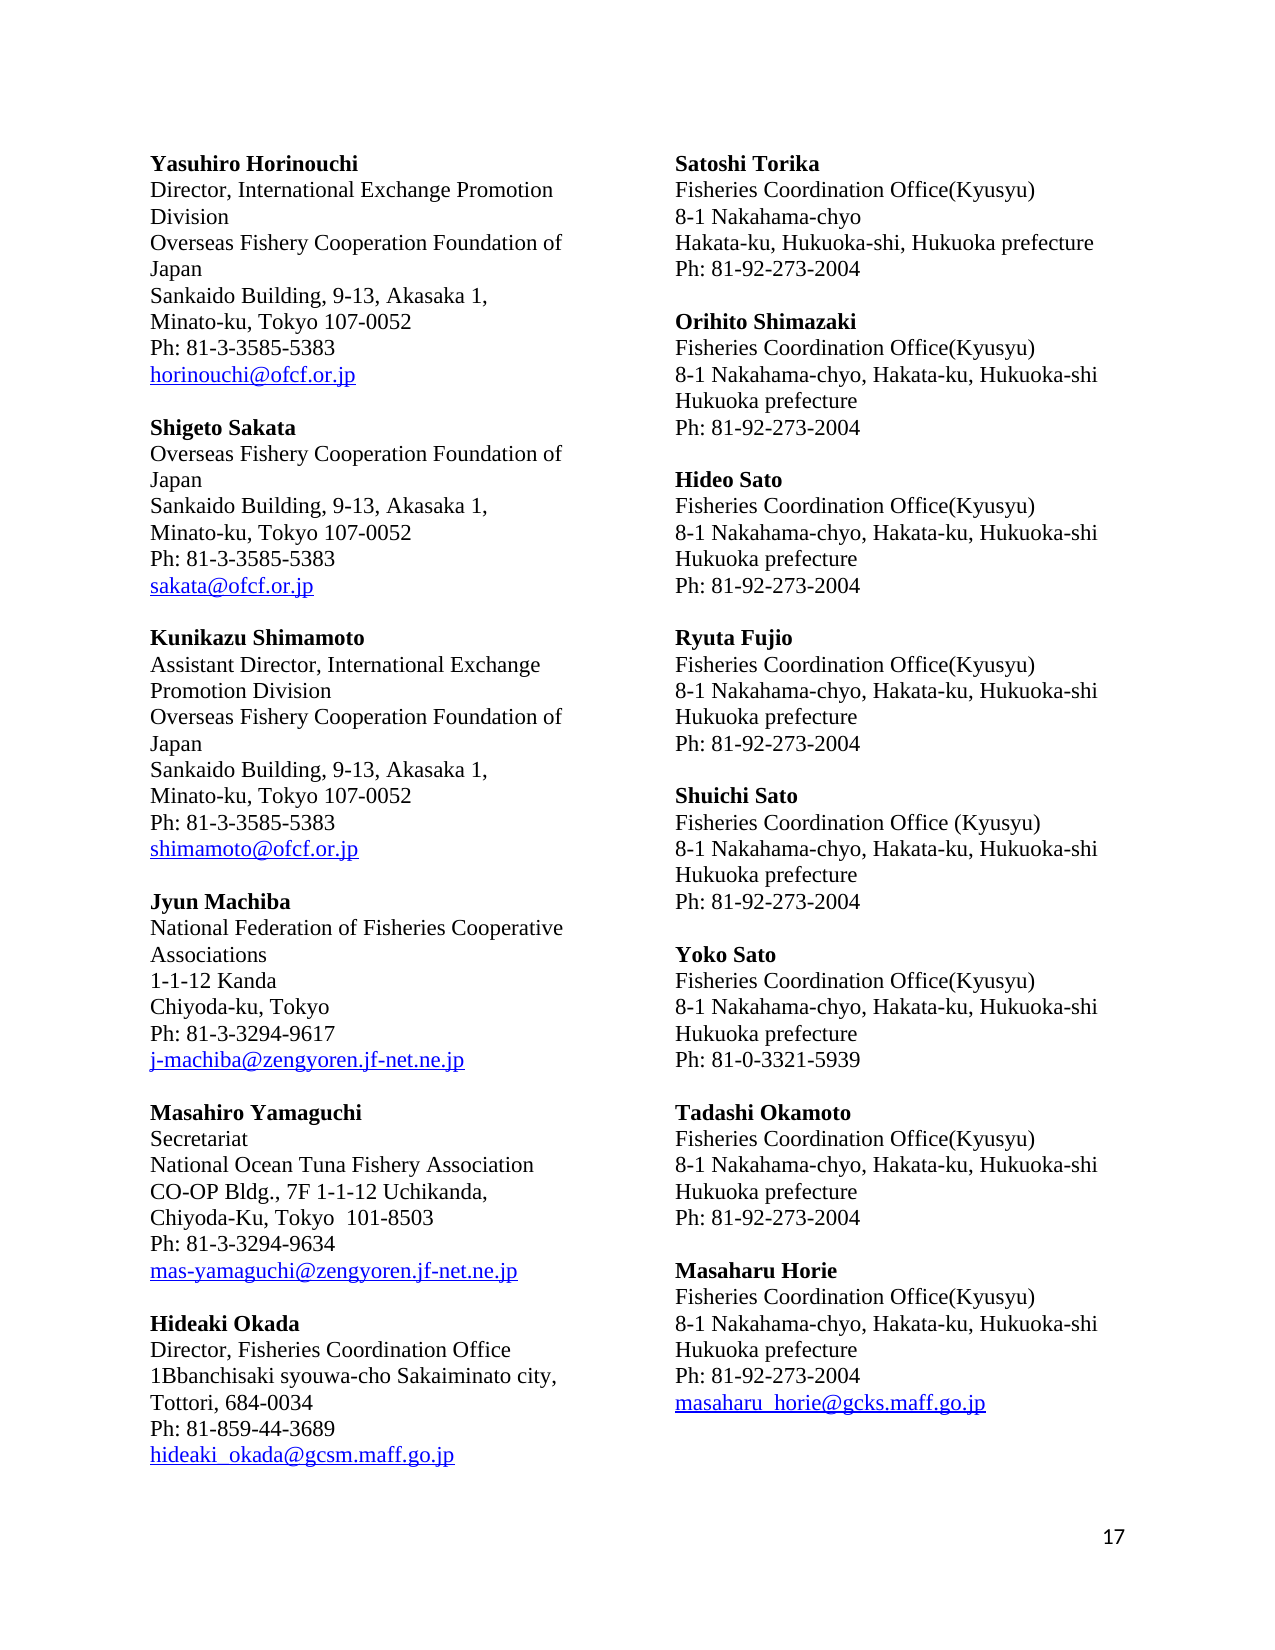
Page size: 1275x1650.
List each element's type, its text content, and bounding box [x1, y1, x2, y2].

text 8-1 Nakahama-chyo, Hakata-ku, Hukuoka-shi Hukuoka prefecture [675, 835, 1125, 888]
text Ph: 81-92-273-2004 [675, 255, 1125, 282]
text j-machiba@zengyoren.jf-net.ne.jp [150, 1046, 600, 1072]
text CO-OP Bldg., 7F 1-1-12 Uchikanda, [150, 1178, 600, 1204]
text Ph: 81-3-3585-5383 [150, 334, 600, 361]
text horinouchi@ofcf.or.jp [150, 361, 600, 387]
text Overseas Fishery Cooperation Foundation of Japan [150, 229, 600, 282]
text Masahiro Yamaguchi [150, 1099, 600, 1125]
text Hideaki Okada [150, 1309, 600, 1336]
text Ph: 81-92-273-2004 [675, 1362, 1125, 1389]
text Fisheries Coordination Office(Kyusyu) [675, 1283, 1125, 1309]
text Director, International Exchange Promotion Division [150, 176, 600, 229]
text Ph: 81-92-273-2004 [675, 1204, 1125, 1231]
text National Ocean Tuna Fishery Association [150, 1151, 600, 1178]
text 1-1-12 Kanda [150, 967, 600, 993]
text Fisheries Coordination Office(Kyusyu) [675, 334, 1125, 361]
text Ph: 81-3-3294-9617 [150, 1020, 600, 1046]
text Ph: 81-92-273-2004 [675, 888, 1125, 914]
text hideaki_okada@gcsm.maff.go.jp [150, 1441, 600, 1468]
text Ph: 81-3-3585-5383 [150, 809, 600, 835]
text Fisheries Coordination Office(Kyusyu) [675, 651, 1125, 677]
text Overseas Fishery Cooperation Foundation of Japan [150, 440, 600, 493]
text Yoko Sato [675, 941, 1125, 967]
text Fisheries Coordination Office (Kyusyu) [675, 809, 1125, 835]
text Assistant Director, International Exchange Promotion Division [150, 651, 600, 703]
text 8-1 Nakahama-chyo, Hakata-ku, Hukuoka-shi Hukuoka prefecture [675, 993, 1125, 1046]
text Fisheries Coordination Office(Kyusyu) [675, 1125, 1125, 1151]
text 1Bbanchisaki syouwa-cho Sakaiminato city, Tottori, 684-0034 [150, 1362, 600, 1415]
text Secretariat [150, 1125, 600, 1151]
text Ph: 81-92-273-2004 [675, 572, 1125, 598]
text Ryuta Fujio [675, 624, 1125, 651]
text Ph: 81-92-273-2004 [675, 730, 1125, 756]
text Sankaido Building, 9-13, Akasaka 1, Minato-ku, Tokyo 107-0052 [150, 493, 600, 545]
text 8-1 Nakahama-chyo, Hakata-ku, Hukuoka-shi Hukuoka prefecture [675, 1309, 1125, 1362]
text Kunikazu Shimamoto [150, 624, 600, 651]
text Yasuhiro Horinouchi [150, 150, 600, 176]
text sakata@ofcf.or.jp [150, 572, 600, 598]
text masaharu_horie@gcks.maff.go.jp [675, 1389, 1125, 1415]
text 8-1 Nakahama-chyo, Hakata-ku, Hukuoka-shi Hukuoka prefecture [675, 361, 1125, 413]
text Ph: 81-92-273-2004 [675, 413, 1125, 440]
text National Federation of Fisheries Cooperative Associations [150, 914, 600, 967]
text 8-1 Nakahama-chyo [675, 203, 1125, 229]
text Ph: 81-859-44-3689 [150, 1415, 600, 1441]
text shimamoto@ofcf.or.jp [150, 835, 600, 862]
text Fisheries Coordination Office(Kyusyu) [675, 493, 1125, 519]
text Fisheries Coordination Office(Kyusyu) [675, 176, 1125, 203]
text Sankaido Building, 9-13, Akasaka 1, Minato-ku, Tokyo 107-0052 [150, 282, 600, 334]
text Hideo Sato [675, 466, 1125, 493]
text 8-1 Nakahama-chyo, Hakata-ku, Hukuoka-shi Hukuoka prefecture [675, 519, 1125, 572]
text Shigeto Sakata [150, 413, 600, 440]
text Chiyoda-Ku, Tokyo 101-8503 [150, 1204, 600, 1231]
text Jyun Machiba [150, 888, 600, 914]
text 8-1 Nakahama-chyo, Hakata-ku, Hukuoka-shi Hukuoka prefecture [675, 677, 1125, 730]
text Fisheries Coordination Office(Kyusyu) [675, 967, 1125, 993]
text Satoshi Torika [675, 150, 1125, 176]
text Ph: 81-3-3294-9634 [150, 1231, 600, 1257]
text Orihito Shimazaki [675, 308, 1125, 334]
text mas-yamaguchi@zengyoren.jf-net.ne.jp [150, 1257, 600, 1283]
text Shuichi Sato [675, 782, 1125, 809]
text Chiyoda-ku, Tokyo [150, 993, 600, 1020]
text Ph: 81-0-3321-5939 [675, 1046, 1125, 1072]
text Overseas Fishery Cooperation Foundation of Japan [150, 703, 600, 756]
text Ph: 81-3-3585-5383 [150, 545, 600, 572]
text Masaharu Horie [675, 1257, 1125, 1283]
text 8-1 Nakahama-chyo, Hakata-ku, Hukuoka-shi Hukuoka prefecture [675, 1151, 1125, 1204]
text Tadashi Okamoto [675, 1099, 1125, 1125]
text Sankaido Building, 9-13, Akasaka 1, Minato-ku, Tokyo 107-0052 [150, 756, 600, 809]
text Hakata-ku, Hukuoka-shi, Hukuoka prefecture [675, 229, 1125, 255]
text Director, Fisheries Coordination Office [150, 1336, 600, 1362]
